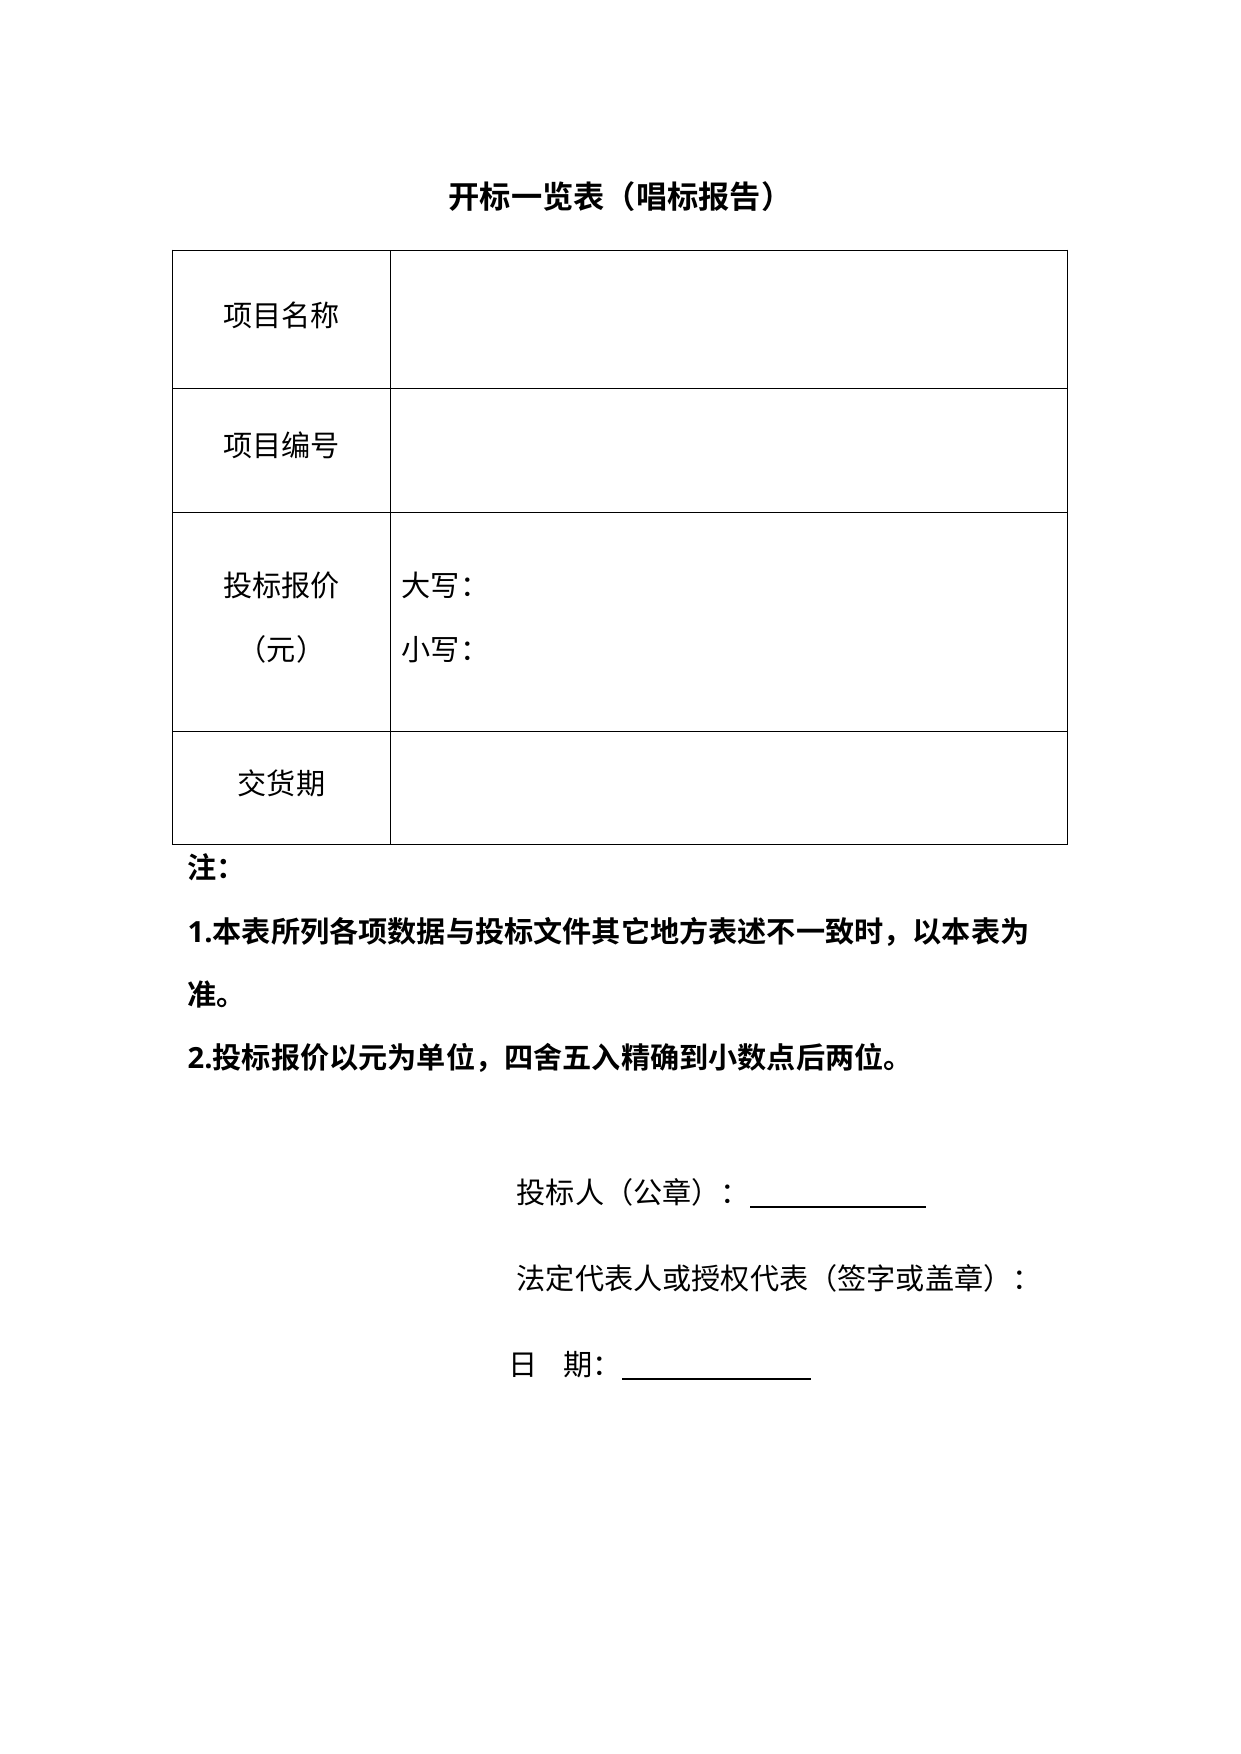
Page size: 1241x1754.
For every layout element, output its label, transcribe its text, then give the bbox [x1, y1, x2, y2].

text 法定代表人或授权代表（签字或盖章）： [187, 1244, 1053, 1309]
text 投标人（公章）： [187, 1158, 1053, 1223]
table_cell [391, 389, 1067, 512]
table_cell [391, 732, 1067, 844]
text 1.本表所列各项数据与投标文件其它地方表述不一致时，以本表为准。 [187, 908, 1053, 1014]
text 注： [187, 845, 1053, 887]
table_cell 交货期 [173, 732, 390, 844]
table_cell 大写： 小写： [391, 513, 1067, 731]
table_cell 项目编号 [173, 389, 390, 512]
table_header [391, 251, 1067, 388]
table_cell 投标报价 （元） [173, 513, 390, 731]
text 日 期： [187, 1330, 1053, 1395]
text 2.投标报价以元为单位，四舍五入精确到小数点后两位。 [187, 1035, 1053, 1077]
table_header 项目名称 [173, 251, 390, 388]
subtitle 开标一览表（唱标报告） [187, 162, 1053, 227]
